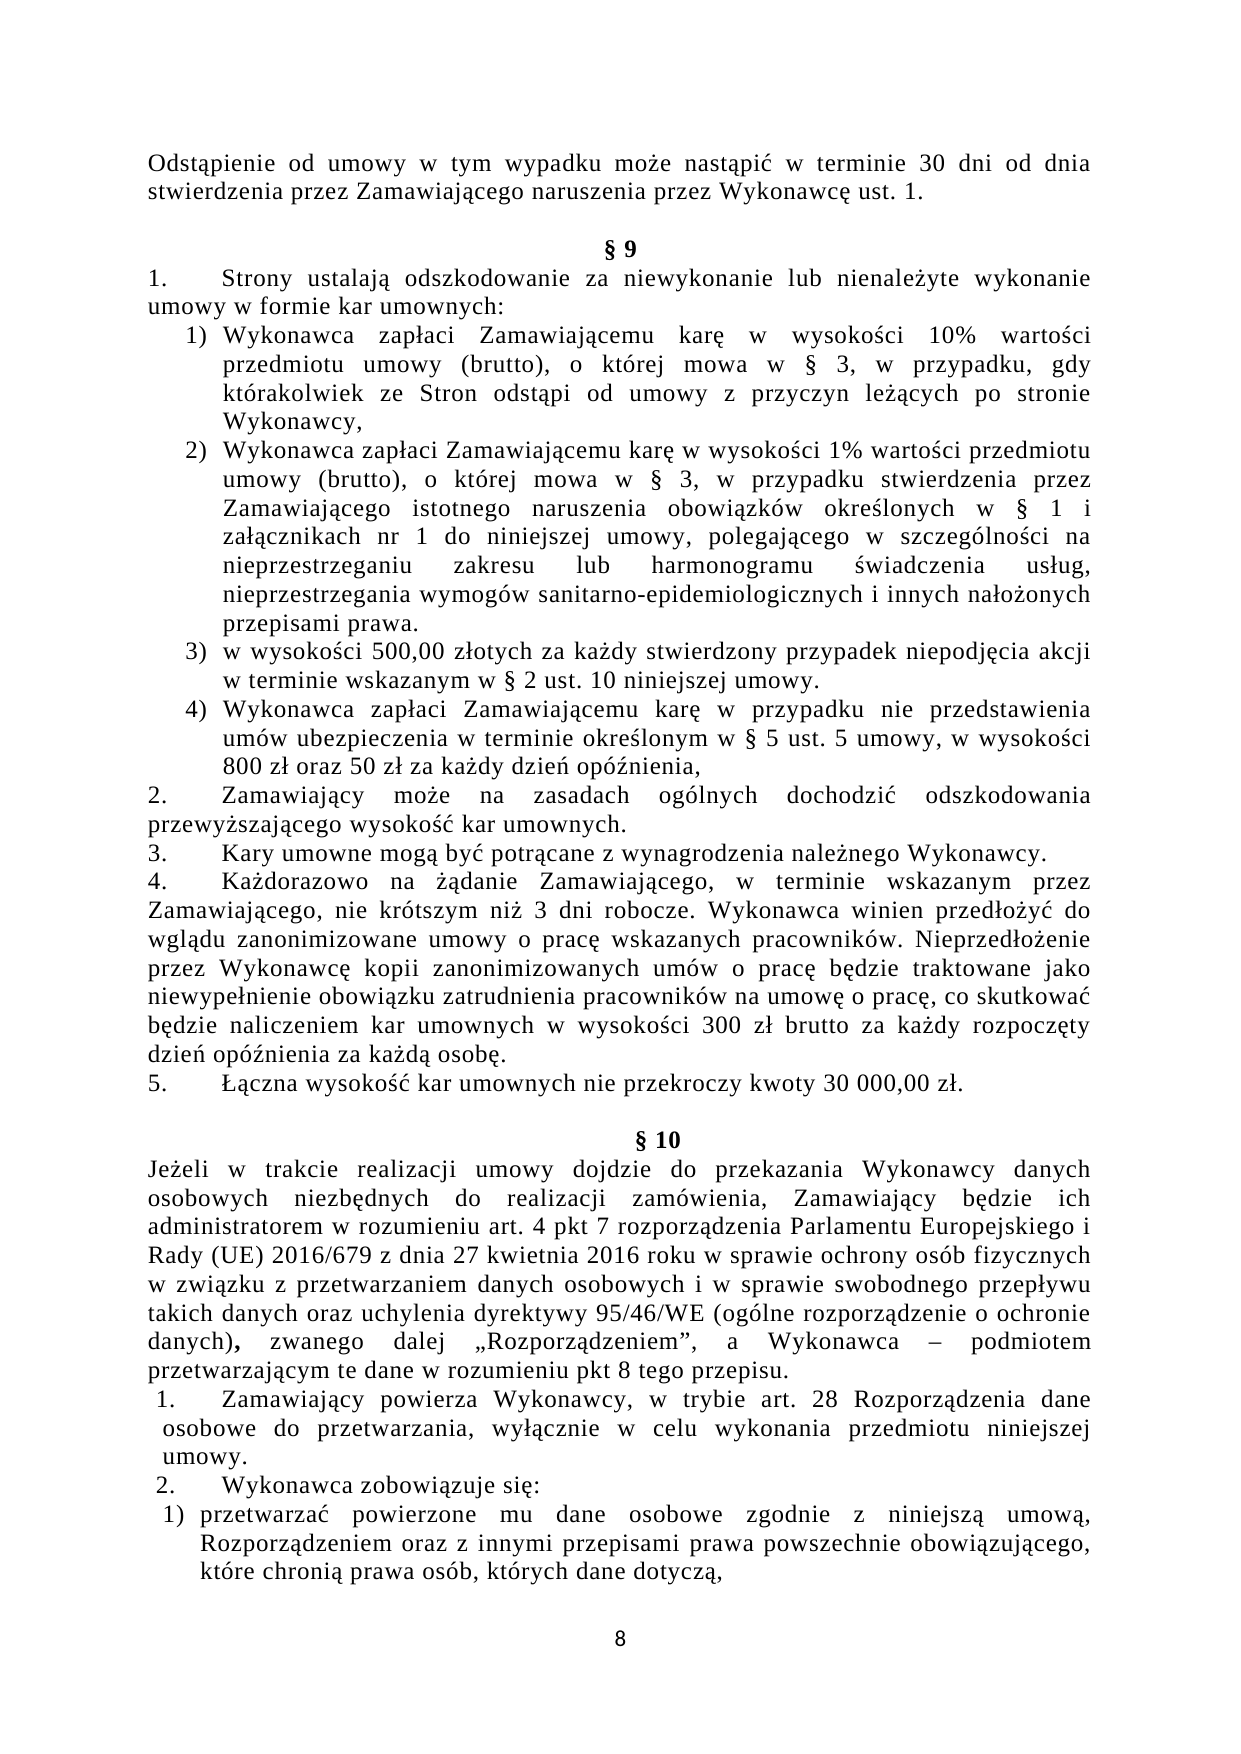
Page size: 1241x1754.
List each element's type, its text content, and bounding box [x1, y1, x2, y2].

list Każdorazowo na żądanie Zamawiającego, w terminie wskazanym przez Zamawiającego, nie krótszym niż 3 dni robocze. Wykonawca winien przedłożyć do wglądu zanonimizowane umowy o pracę wskazanych pracowników. Nieprzedłożenie przez Wykonawcę kopii zanonimizowanych umów o pracę będzie traktowane jako niewypełnienie obowiązku zatrudnienia pracowników na umowę o pracę, co skutkować będzie naliczeniem kar umownych w wysokości 300 zł brutto za każdy rozpoczęty dzień opóźnienia za każdą osobę. [148, 866, 1093, 1068]
list Wykonawca zapłaci Zamawiającemu karę w wysokości 1% wartości przedmiotu umowy (brutto), o której mowa w § 3, w przypadku stwierdzenia przez Zamawiającego istotnego naruszenia obowiązków określonych w § 1 i załącznikach nr 1 do niniejszej umowy, polegającego w szczególności na nieprzestrzeganiu zakresu lub harmonogramu świadczenia usług, nieprzestrzegania wymogów sanitarno-epidemiologicznych i innych nałożonych przepisami prawa. [185, 435, 1093, 636]
list Zamawiający powierza Wykonawcy, w trybie art. 28 Rozporządzenia dane osobowe do przetwarzania, wyłącznie w celu wykonania przedmiotu niniejszej umowy. [156, 1384, 1093, 1470]
list Jeżeli w trakcie realizacji umowy dojdzie do przekazania Wykonawcy danych osobowych niezbędnych do realizacji zamówienia, Zamawiający będzie ich administratorem w rozumieniu art. 4 pkt 7 rozporządzenia Parlamentu Europejskiego i Rady (UE) 2016/679 z dnia 27 kwietnia 2016 roku w sprawie ochrony osób fizycznych w związku z przetwarzaniem danych osobowych i w sprawie swobodnego przepływu takich danych oraz uchylenia dyrektywy 95/46/WE (ogólne rozporządzenie o ochronie danych), zwanego dalej „Rozporządzeniem”, a Wykonawca – podmiotem przetwarzającym te dane w rozumieniu pkt 8 tego przepisu. [148, 1154, 1093, 1384]
list przetwarzać powierzone mu dane osobowe zgodnie z niniejszą umową, Rozporządzeniem oraz z innymi przepisami prawa powszechnie obowiązującego, które chronią prawa osób, których dane dotyczą, [162, 1499, 1093, 1585]
list Kary umowne mogą być potrącane z wynagrodzenia należnego Wykonawcy. [148, 838, 1093, 866]
list Wykonawca zapłaci Zamawiającemu karę w wysokości 10% wartości przedmiotu umowy (brutto), o której mowa w § 3, w przypadku, gdy którakolwiek ze Stron odstąpi od umowy z przyczyn leżących po stronie Wykonawcy, [185, 320, 1093, 435]
list § 10 [223, 1125, 1093, 1154]
list Łączna wysokość kar umownych nie przekroczy kwoty 30 000,00 zł. [148, 1068, 1093, 1096]
list Wykonawca zobowiązuje się: [156, 1470, 1093, 1499]
list Zamawiający może na zasadach ogólnych dochodzić odszkodowania przewyższającego wysokość kar umownych. [148, 780, 1093, 838]
list Strony ustalają odszkodowanie za niewykonanie lub nienależyte wykonanie umowy w formie kar umownych: [148, 263, 1093, 320]
list w wysokości 500,00 złotych za każdy stwierdzony przypadek niepodjęcia akcji w terminie wskazanym w § 2 ust. 10 niniejszej umowy. [185, 636, 1093, 694]
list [148, 148, 1093, 205]
list Wykonawca zapłaci Zamawiającemu karę w przypadku nie przedstawienia umów ubezpieczenia w terminie określonym w § 5 ust. 5 umowy, w wysokości 800 zł oraz 50 zł za każdy dzień opóźnienia, [185, 694, 1093, 780]
list § 9 [148, 234, 1093, 263]
